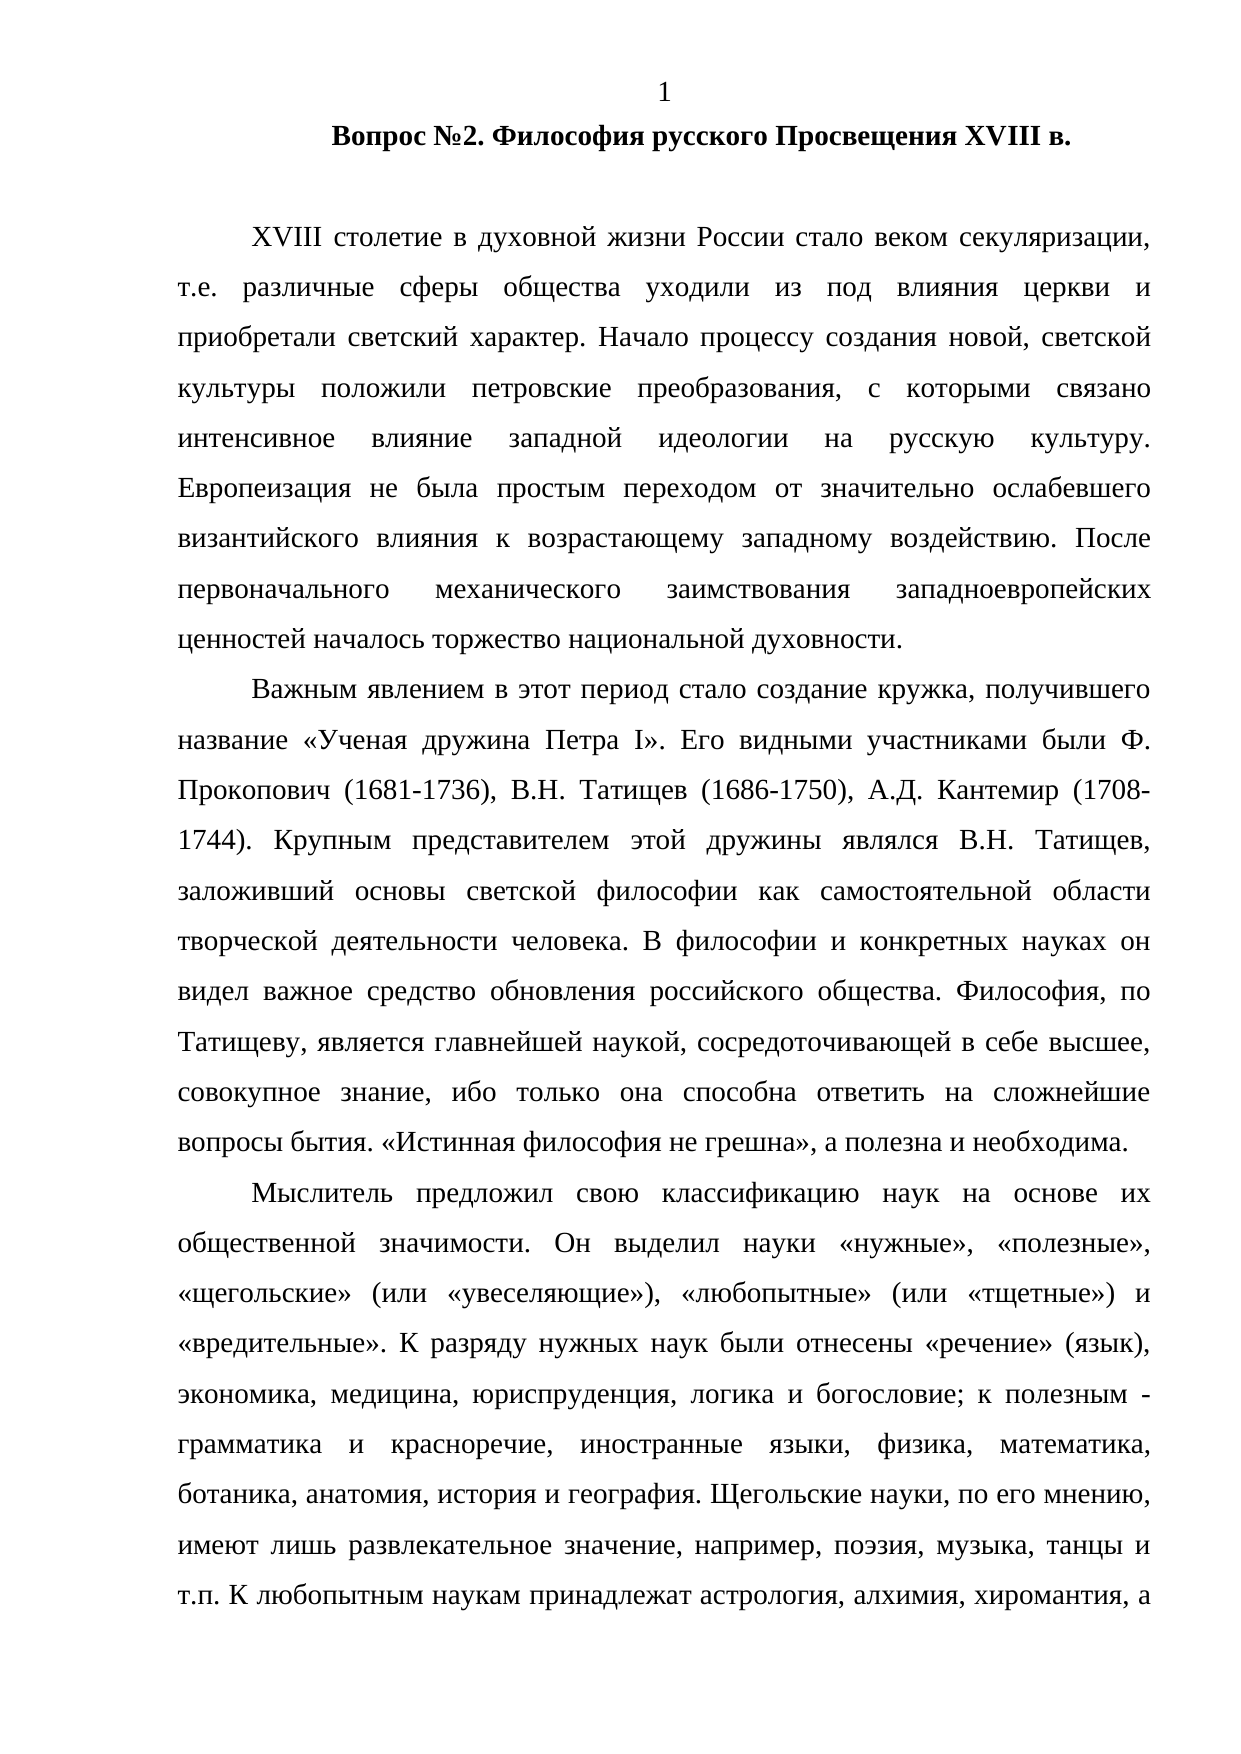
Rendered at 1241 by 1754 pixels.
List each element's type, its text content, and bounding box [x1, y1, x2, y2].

text Вопрос №2. Философия русского Просвещения XVIII в. [177, 118, 1152, 152]
text XVIII столетие в духовной жизни России стало веком секуляризации, т.е. различные сферы общества уходили из под влияния церкви и приобретали светский характер. Начало процессу создания новой, светской культуры положили петровские преобразования, с которыми связано интенсивное влияние западной идеологии на русскую культуру. Европеизация не была простым переходом от значительно ослабевшего византийского влияния к возрастающему западному воздействию. После первоначального механического заимствования западноевропейских ценностей началось торжество национальной духовности. [177, 219, 1152, 655]
text Важным явлением в этот период стало создание кружка, получившего название «Ученая дружина Петра I». Его видными участниками были Ф. Прокопович (1681-1736), В.Н. Татищев (1686-1750), А.Д. Кантемир (1708-1744). Крупным представителем этой дружины являлся В.Н. Татищев, заложивший основы светской философии как самостоятельной области творческой деятельности человека. В философии и конкретных науках он видел важное средство обновления российского общества. Философия, по Татищеву, является главнейшей наукой, сосредоточивающей в себе высшее, совокупное знание, ибо только она способна ответить на сложнейшие вопросы бытия. «Истинная философия не грешна», а полезна и необходима. [177, 672, 1152, 1158]
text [177, 1175, 1152, 1611]
